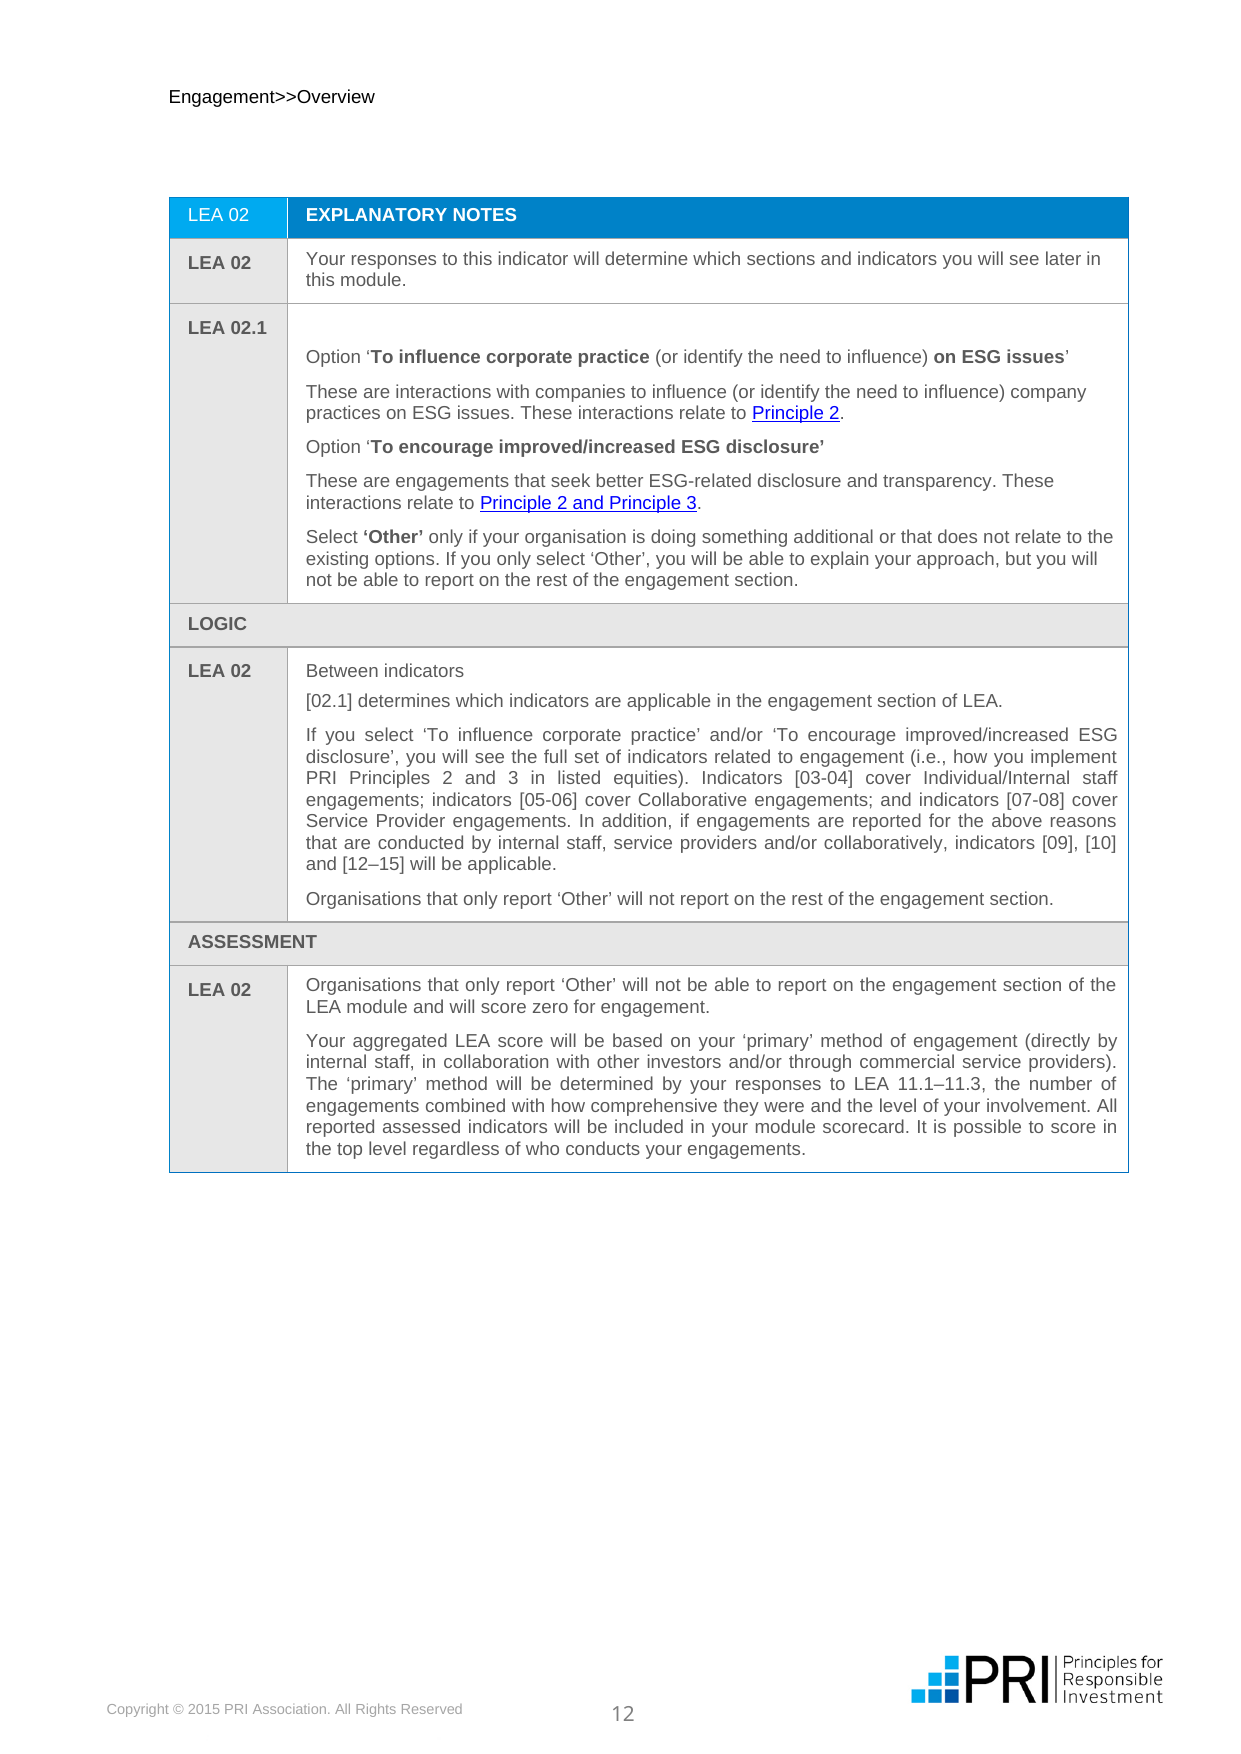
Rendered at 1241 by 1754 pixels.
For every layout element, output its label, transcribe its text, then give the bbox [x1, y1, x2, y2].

table_cell Between indicators [02.1] determines which indicators are applicable in the engagement section of LEA. If you select ‘To influence corporate practice’ and/or ‘To encourage improved/increased ESG disclosure’, you will see the full set of indicators related to engagement (i.e., how you implement PRI Principles 2 and 3 in listed equities). Indicators [03-04] cover Individual/Internal staff engagements; indicators [05-06] cover Collaborative engagements; and indicators [07-08] cover Service Provider engagements. In addition, if engagements are reported for the above reasons that are conducted by internal staff, service providers and/or collaboratively, indicators [09], [10] and [12–15] will be applicable. Organisations that only report ‘Other’ will not report on the rest of the engagement section. [288, 648, 1128, 921]
table_cell Your responses to this indicator will determine which sections and indicators you will see later in this module. [288, 239, 1128, 303]
table_cell ASSESSMENT [170, 923, 1128, 965]
table_cell LEA 02 [170, 239, 287, 303]
table_cell LEA 02 [170, 648, 287, 921]
table_header LEA 02 [170, 198, 287, 238]
table_cell Option ‘To influence corporate practice (or identify the need to influence) on ESG issues’ These are interactions with companies to influence (or identify the need to influence) company practices on ESG issues. These interactions relate to Principle 2. Option ‘To encourage improved/increased ESG disclosure’ These are engagements that seek better ESG-related disclosure and transparency. These interactions relate to Principle 2 and Principle 3. Select ‘Other’ only if your organisation is doing something additional or that does not relate to the existing options. If you only select ‘Other’, you will be able to explain your approach, but you will not be able to report on the rest of the engagement section. [288, 304, 1128, 603]
table_cell LOGIC [170, 604, 1128, 646]
table_cell LEA 02 [170, 966, 287, 1172]
table_header EXPLANATORY NOTES [288, 198, 1128, 238]
table_cell LEA 02.1 [170, 304, 287, 603]
picture [0, 1631, 1241, 1754]
table_cell Organisations that only report ‘Other’ will not be able to report on the engagement section of the LEA module and will score zero for engagement. Your aggregated LEA score will be based on your ‘primary’ method of engagement (directly by internal staff, in collaboration with other investors and/or through commercial service providers). The ‘primary’ method will be determined by your responses to LEA 11.1–11.3, the number of engagements combined with how comprehensive they were and the level of your involvement. All reported assessed indicators will be included in your module scorecard. It is possible to score in the top level regardless of who conducts your engagements. [288, 966, 1128, 1172]
